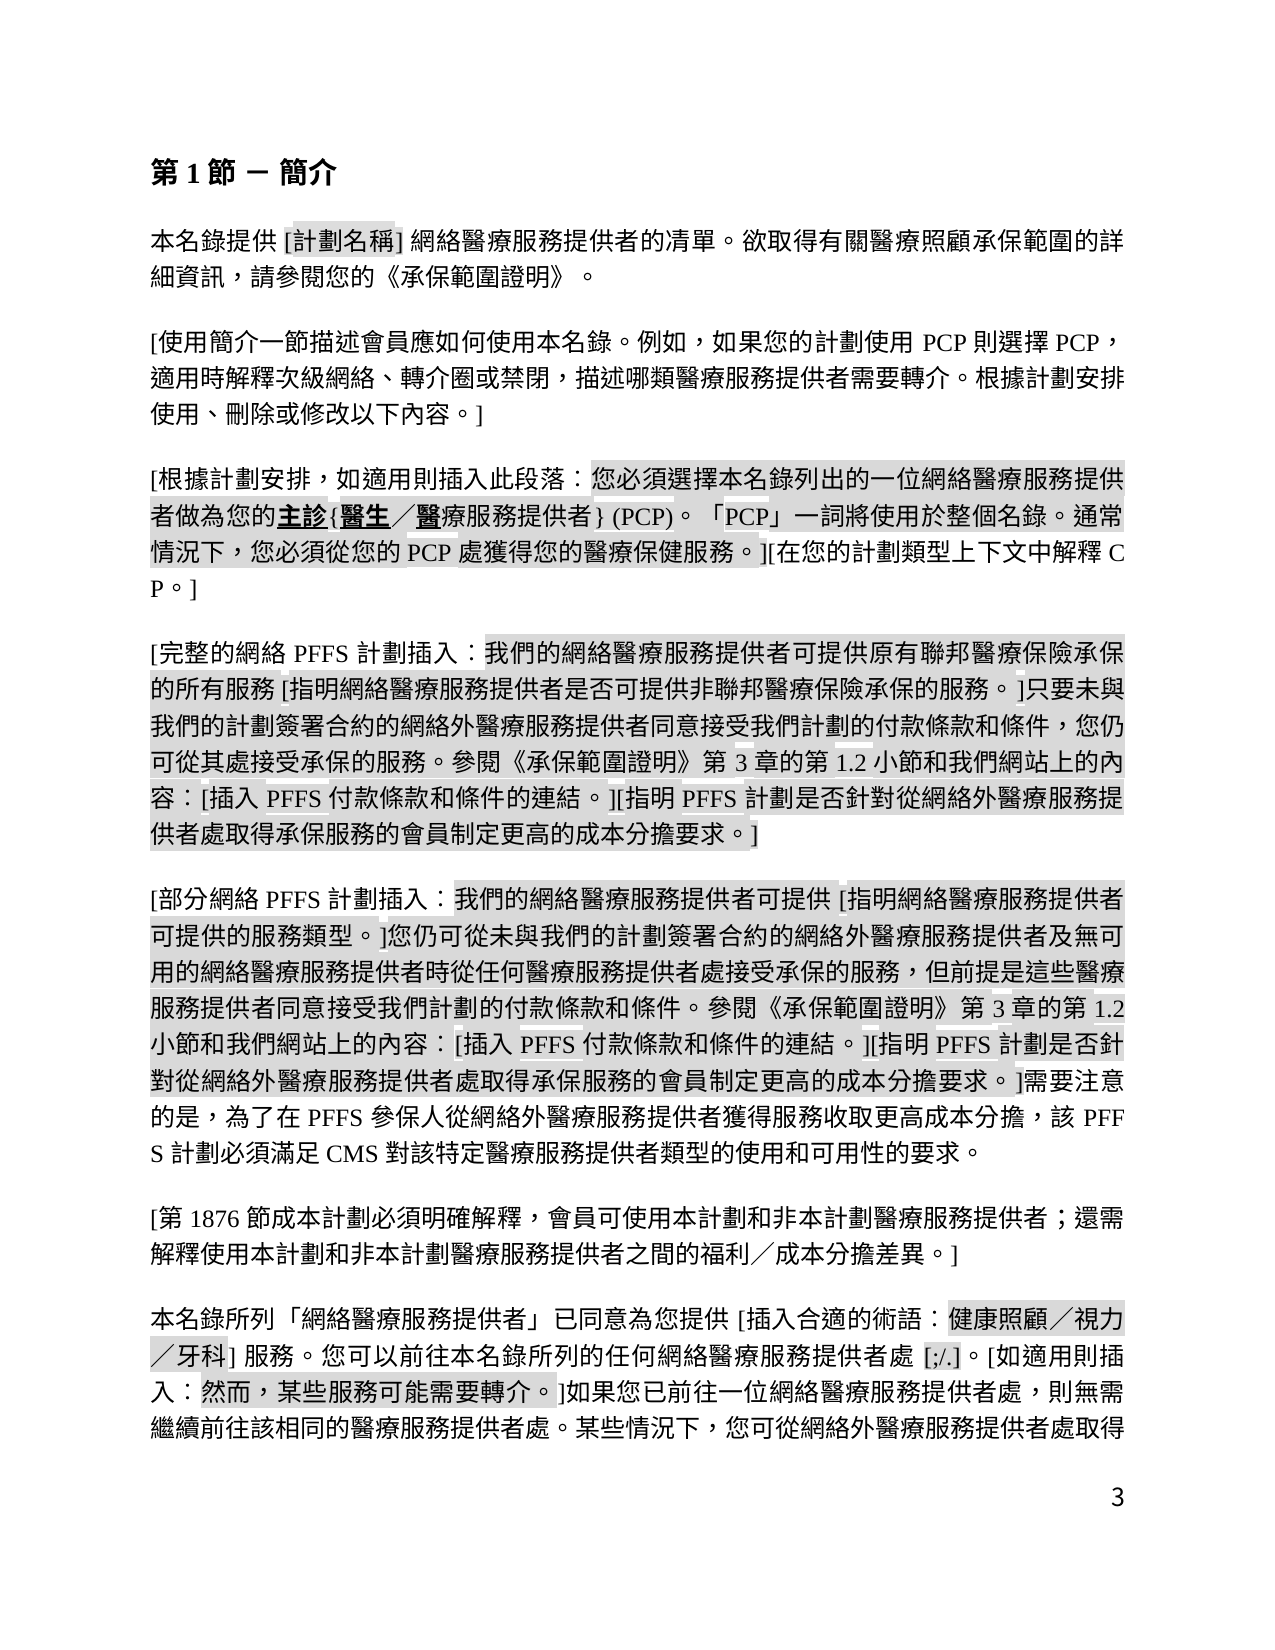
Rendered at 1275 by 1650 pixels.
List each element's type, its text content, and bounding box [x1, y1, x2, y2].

text [部分網絡 PFFS 計劃插入︰我們的網絡醫療服務提供者可提供 [指明網絡醫療服務提供者可提供的服務類型。]您仍可從未與我們的計劃簽署合約的網絡外醫療服務提供者及無可用的網絡醫療服務提供者時從任何醫療服務提供者處接受承保的服務，但前提是這些醫療服務提供者同意接受我們計劃的付款條款和條件。參閱《承保範圍證明》第 3 章的第 1.2 小節和我們網站上的內容︰[插入 PFFS 付款條款和條件的連結。][指明 PFFS 計劃是否針對從網絡外醫療服務提供者處取得承保服務的會員制定更高的成本分擔要求。]需要注意的是，為了在 PFFS 參保人從網絡外醫療服務提供者獲得服務收取更高成本分擔，該 PFFS 計劃必須滿足 CMS 對該特定醫療服務提供者類型的使用和可用性的要求。 [150, 1023, 1125, 1170]
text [150, 1300, 1125, 1445]
text [第 1876 節成本計劃必須明確解釋，會員可使用本計劃和非本計劃醫療服務提供者；還需解釋使用本計劃和非本計劃醫療服務提供者之間的福利／成本分擔差異。] [150, 1198, 1125, 1271]
text [使用簡介一節描述會員應如何使用本名錄。例如，如果您的計劃使用 PCP 則選擇 PCP，適用時解釋次級網絡、轉介圈或禁閉，描述哪類醫療服務提供者需要轉介。根據計劃安排使用、刪除或修改以下內容。] [150, 322, 1125, 431]
text [完整的網絡 PFFS 計劃插入︰我們的網絡醫療服務提供者可提供原有聯邦醫療保險承保的所有服務 [指明網絡醫療服務提供者是否可提供非聯邦醫療保險承保的服務。]只要未與我們的計劃簽署合約的網絡外醫療服務提供者同意接受我們計劃的付款條款和條件，您仍可從其處接受承保的服務。參閱《承保範圍證明》第 3 章的第 1.2 小節和我們網站上的內容︰[插入 PFFS 付款條款和條件的連結。][指明 PFFS 計劃是否針對從網絡外醫療服務提供者處取得承保服務的會員制定更高的成本分擔要求。] [150, 633, 1125, 675]
text [根據計劃安排，如適用則插入此段落︰您必須選擇本名錄列出的一位網絡醫療服務提供者做為您的主診{醫生／醫療服務提供者} (PCP)。「PCP」一詞將使用於整個名錄。通常情況下，您必須從您的 PCP 處獲得您的醫療保健服務。][在您的計劃類型上下文中解釋 CP。] [150, 496, 1125, 605]
subtitle 第 1 節 － 簡介 [150, 150, 1125, 192]
text [根據計劃安排，如適用則插入此段落︰您必須選擇本名錄列出的一位網絡醫療服務提供者做為您的主診{醫生／醫療服務提供者} (PCP)。「PCP」一詞將使用於整個名錄。通常情況下，您必須從您的 PCP 處獲得您的醫療保健服務。][在您的計劃類型上下文中解釋 CP。] [150, 460, 591, 502]
text 本名錄提供 [計劃名稱] 網絡醫療服務提供者的凊單。欲取得有關醫療照顧承保範圍的詳細資訊，請參閱您的《承保範圍證明》。 [150, 221, 1125, 293]
text [完整的網絡 PFFS 計劃插入︰我們的網絡醫療服務提供者可提供原有聯邦醫療保險承保的所有服務 [指明網絡醫療服務提供者是否可提供非聯邦醫療保險承保的服務。]只要未與我們的計劃簽署合約的網絡外醫療服務提供者同意接受我們計劃的付款條款和條件，您仍可從其處接受承保的服務。參閱《承保範圍證明》第 3 章的第 1.2 小節和我們網站上的內容︰[插入 PFFS 付款條款和條件的連結。][指明 PFFS 計劃是否針對從網絡外醫療服務提供者處取得承保服務的會員制定更高的成本分擔要求。] [150, 777, 1125, 851]
